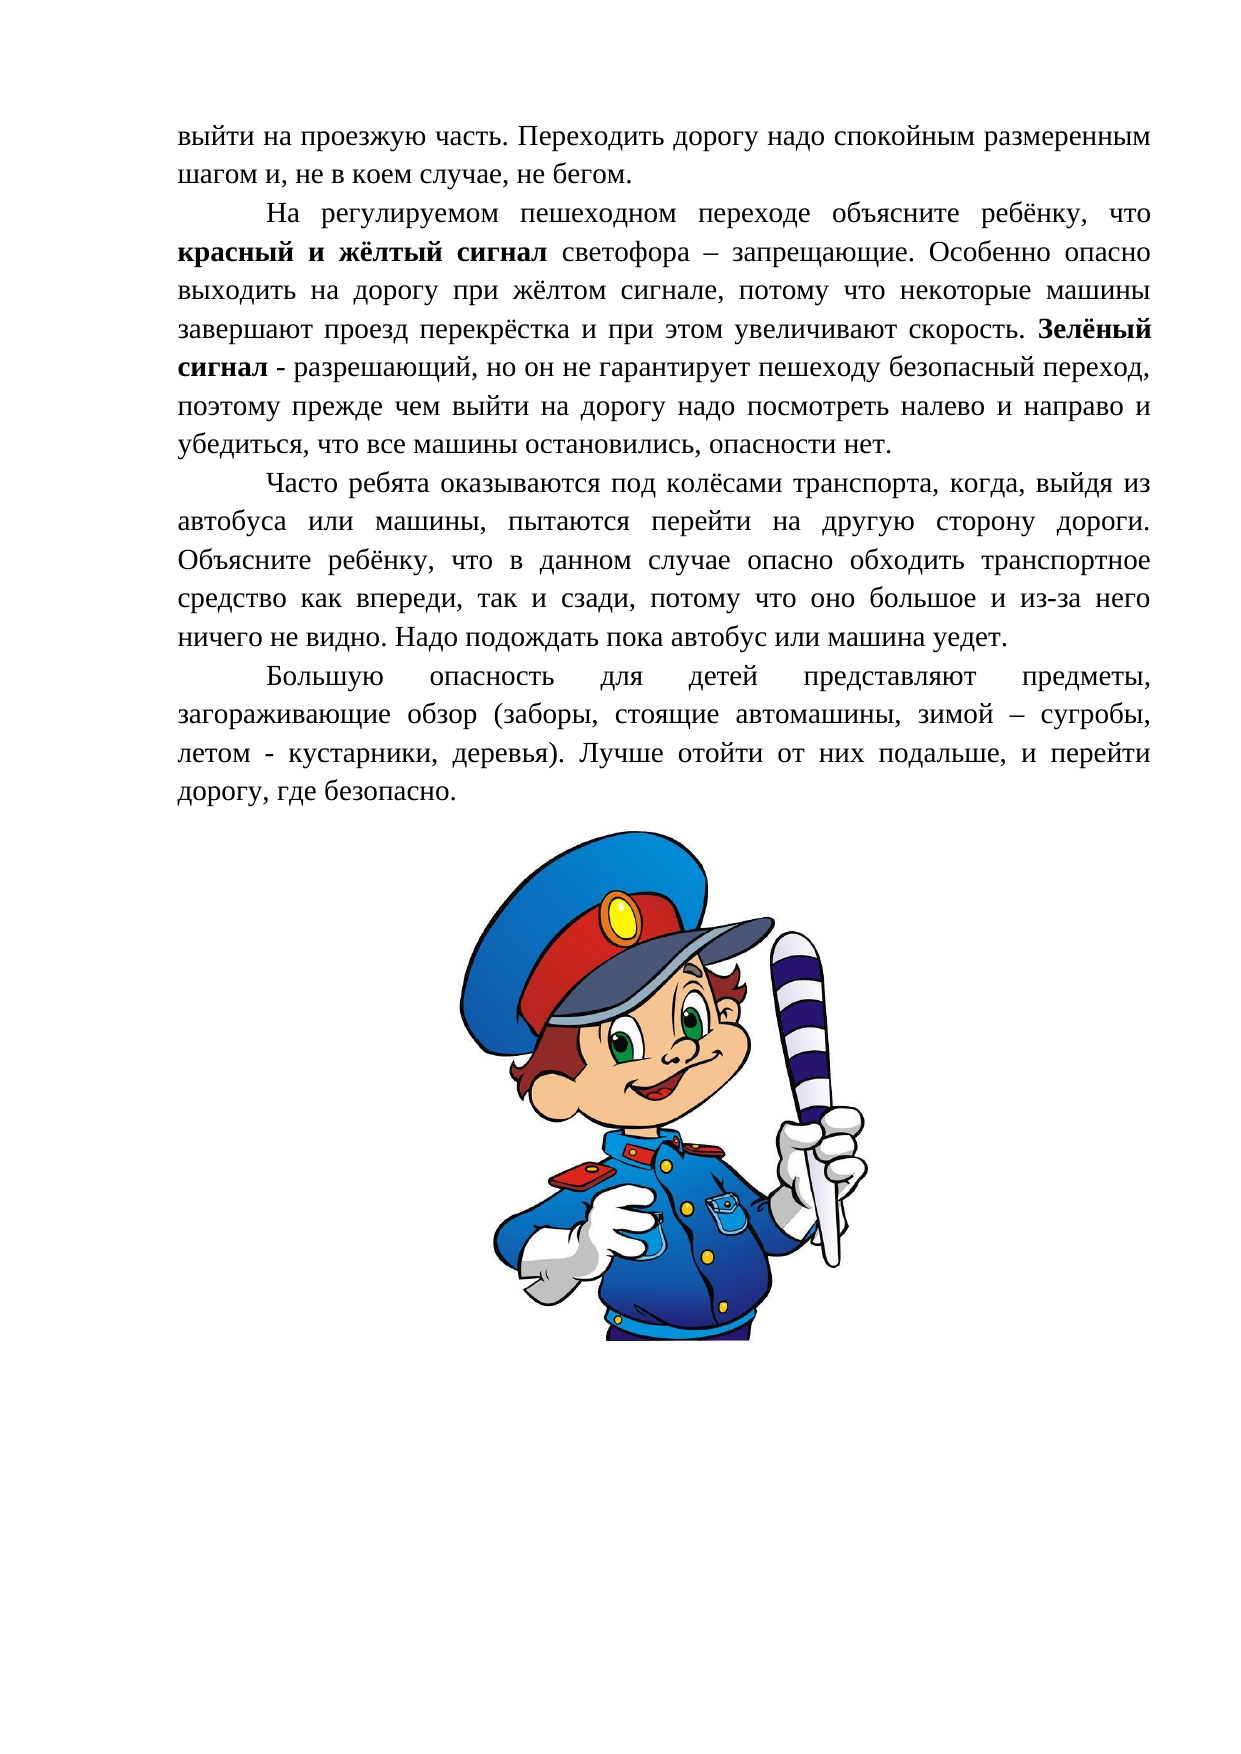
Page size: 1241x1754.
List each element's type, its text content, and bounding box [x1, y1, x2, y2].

text На регулируемом пешеходном переходе объясните ребёнку, что красный и жёлтый сигнал светофора – запрещающие. Особенно опасно выходить на дорогу при жёлтом сигнале, потому что некоторые машины завершают проезд перекрёстка и при этом увеличивают скорость. Зелёный сигнал - разрешающий, но он не гарантирует пешеходу безопасный переход, поэтому прежде чем выйти на дорогу надо посмотреть налево и направо и убедиться, что все машины остановились, опасности нет. [177, 195, 1152, 460]
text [177, 118, 1152, 190]
text Часто ребята оказываются под колёсами транспорта, когда, выйдя из автобуса или машины, пытаются перейти на другую сторону дороги. Объясните ребёнку, что в данном случае опасно обходить транспортное средство как впереди, так и сзади, потому что оно большое и из-за него ничего не видно. Надо подождать пока автобус или машина уедет. [177, 465, 1152, 653]
text Большую опасность для детей представляют предметы, загораживающие обзор (заборы, стоящие автомашины, зимой – сугробы, летом - кустарники, деревья). Лучше отойти от них подальше, и перейти дорогу, где безопасно. [177, 658, 1152, 807]
picture [448, 811, 881, 1356]
